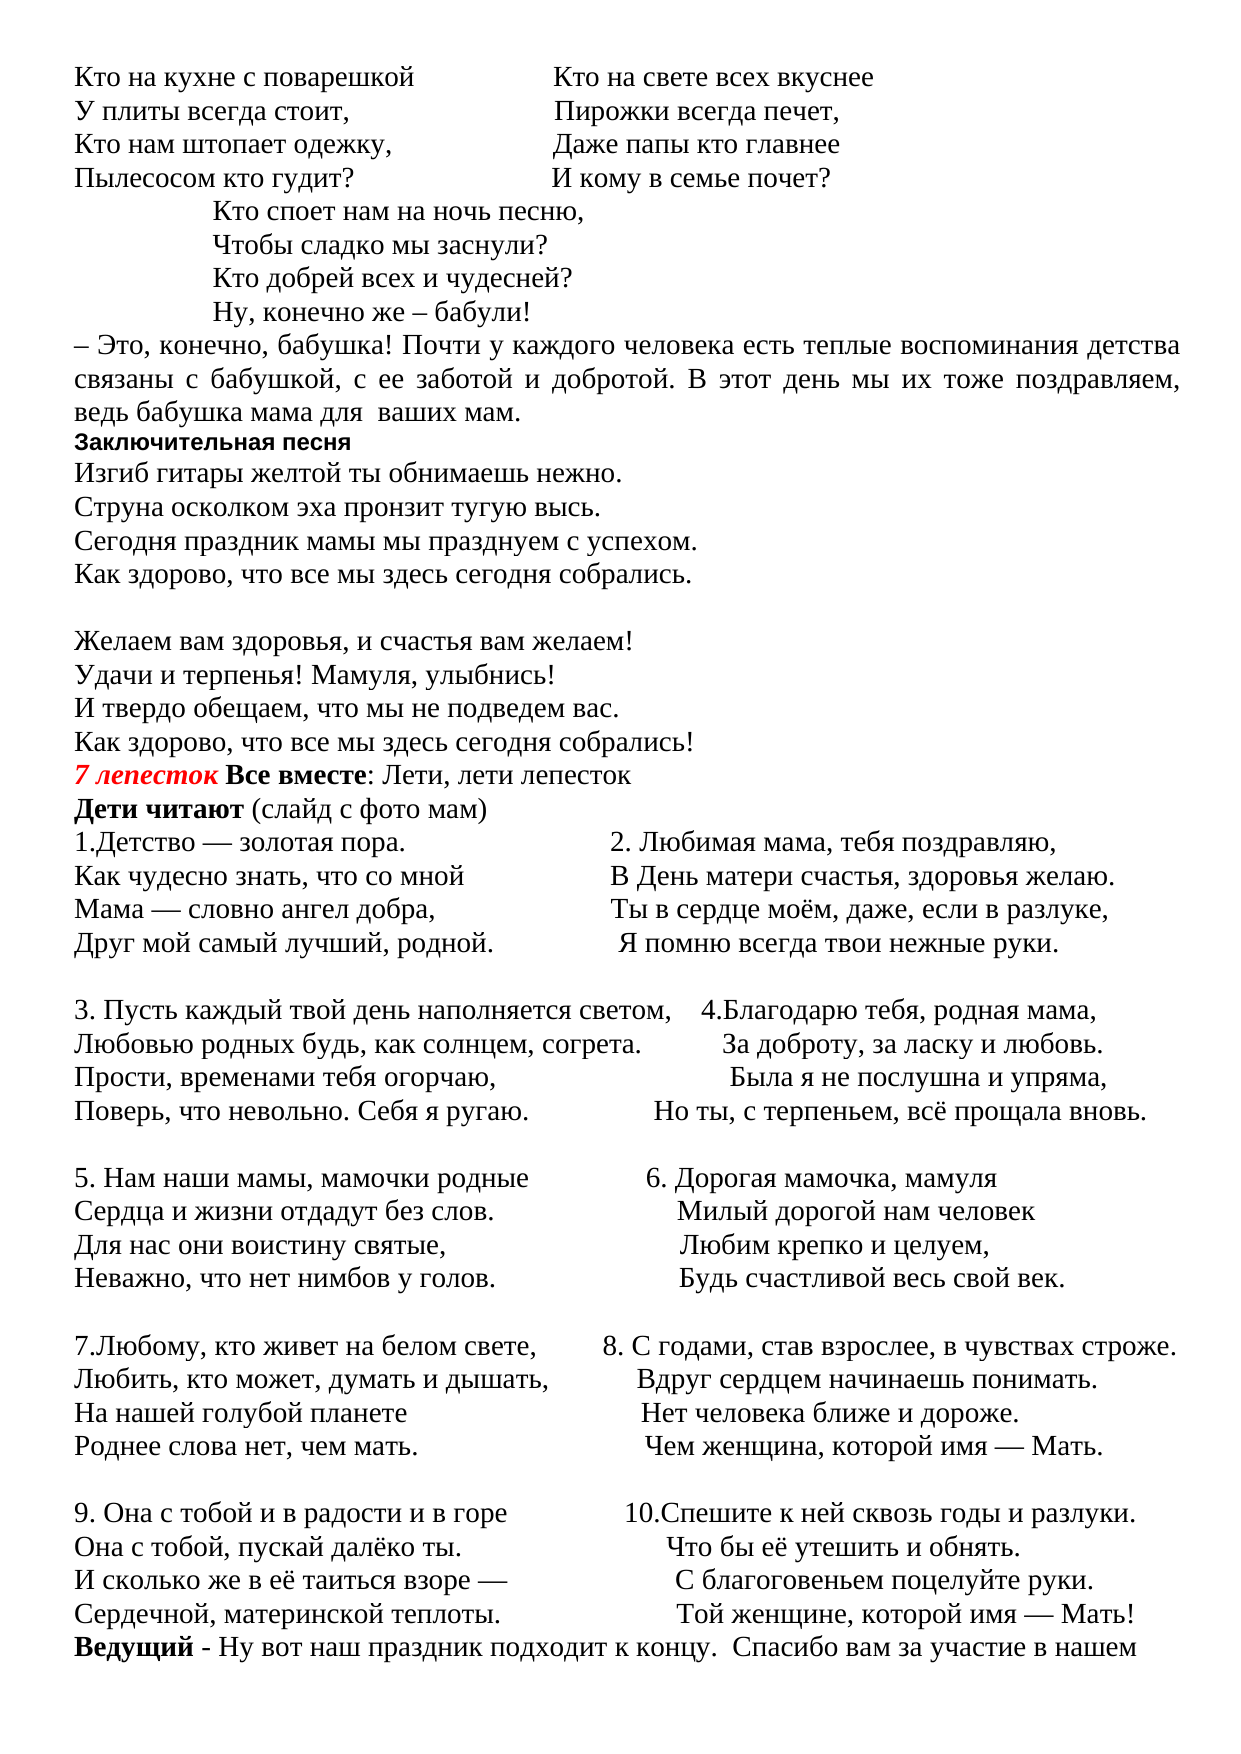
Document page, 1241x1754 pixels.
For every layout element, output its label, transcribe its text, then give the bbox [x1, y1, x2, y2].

text У плиты всегда стоит, Пирожки всегда печет, [74, 93, 1181, 126]
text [74, 791, 1181, 1663]
text Заключительная песня Изгиб гитары желтой ты обнимаешь нежно. Струна осколком эха пронзит тугую высь. Сегодня праздник мамы мы празднуем с успехом. Как здорово, что все мы здесь сегодня собрались. Желаем вам здоровья, и счастья вам желаем! Удачи и терпенья! Мамуля, улыбнись! И твердо обещаем, что мы не подведем вас. Как здорово, что все мы здесь сегодня собрались! 7 лепесток Все вместе: Лети, лети лепесток [74, 428, 1181, 791]
text – Это, конечно, бабушка! Почти у каждого человека есть теплые воспоминания детства связаны с бабушкой, с ее заботой и добротой. В этот день мы их тоже поздравляем, ведь бабушка мама для ваших мам. [74, 327, 1181, 428]
text Пылесосом кто гудит? И кому в семье почет? [74, 160, 1181, 193]
text Кто нам штопает одежку, Даже папы кто главнее [74, 126, 1181, 160]
text Чтобы сладко мы заснули? [74, 227, 1181, 260]
text Кто добрей всех и чудесней? [74, 260, 1181, 294]
text Кто споет нам на ночь песню, [74, 193, 1181, 227]
text Ну, конечно же – бабули! [74, 294, 1181, 327]
text Кто на кухне с поварешкой Кто на свете всех вкуснее [74, 59, 1181, 93]
